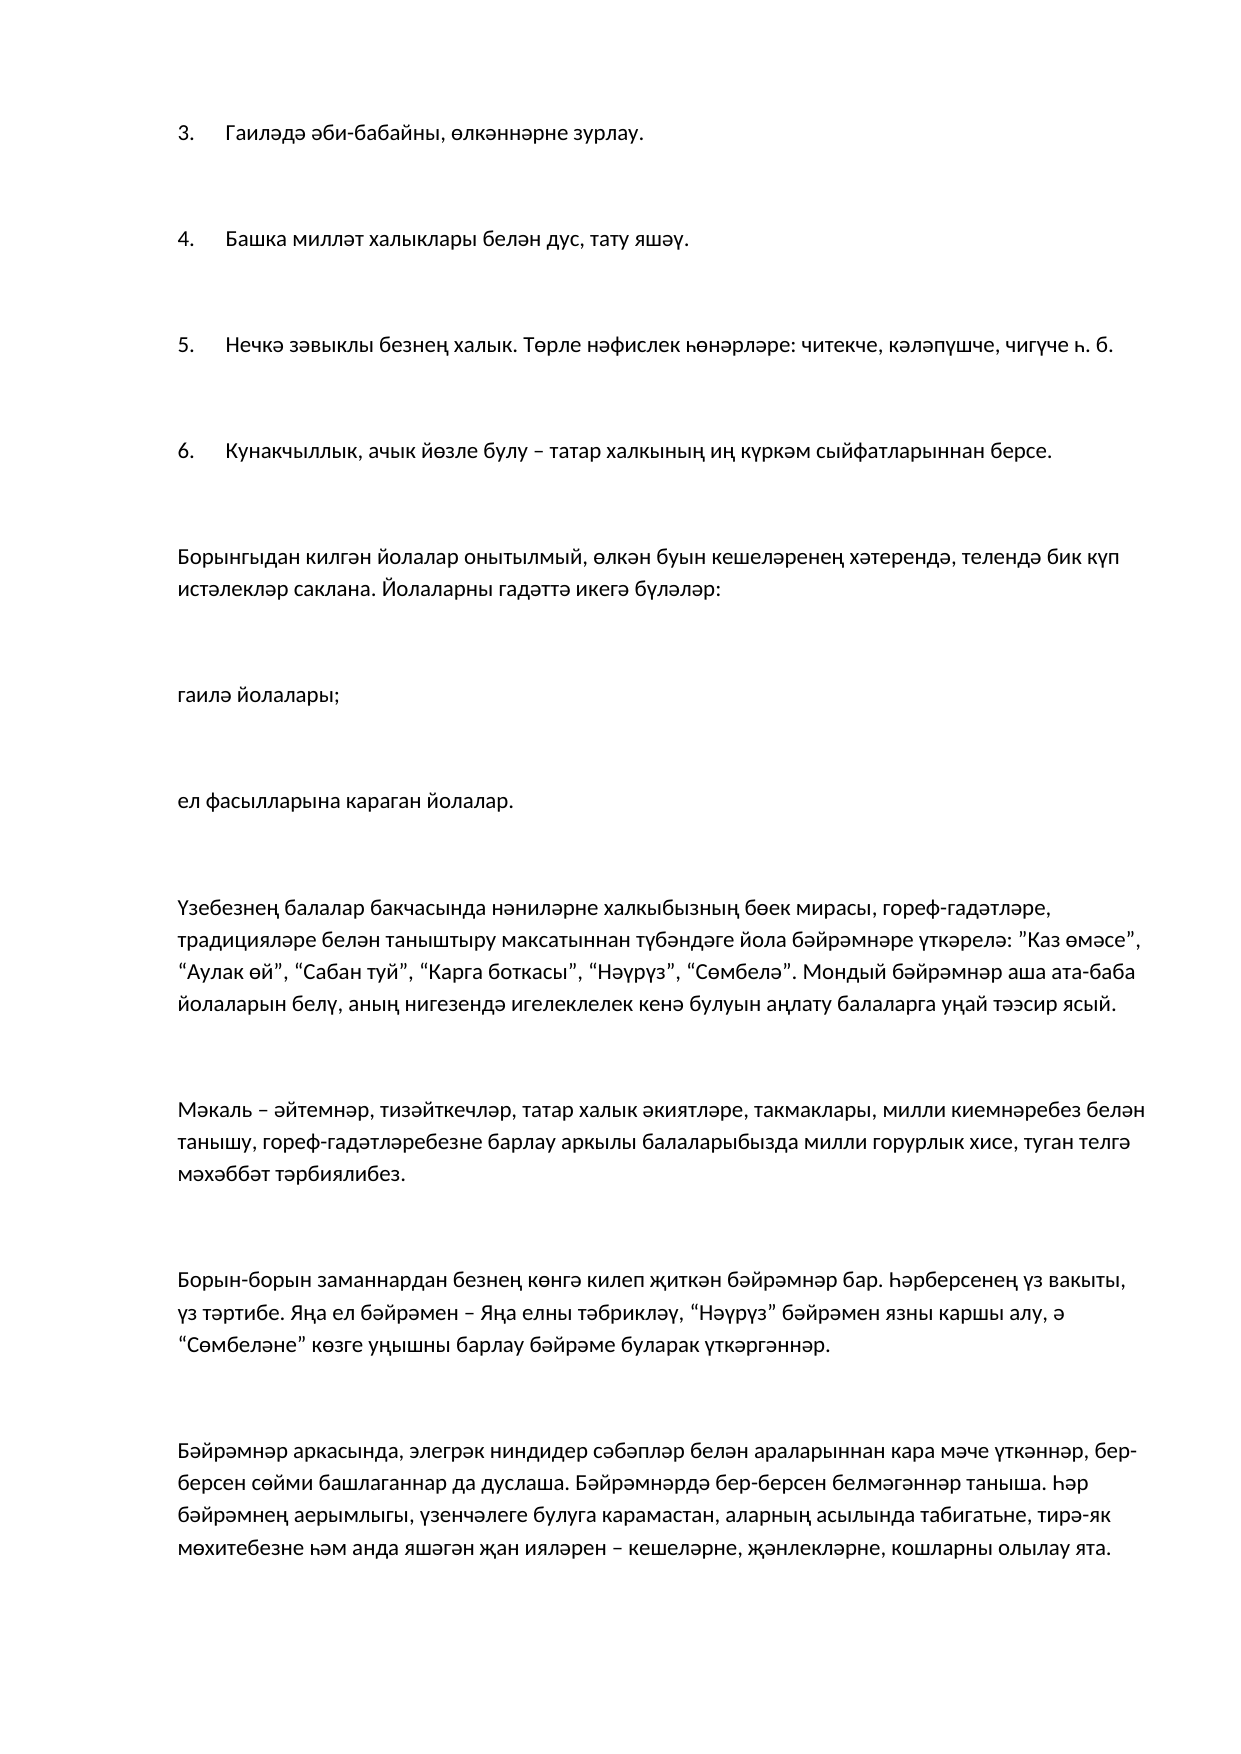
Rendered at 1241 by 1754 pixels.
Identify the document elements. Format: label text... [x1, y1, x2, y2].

text Бәйрәмнәр аркасында, элегрәк ниндидер сәбәпләр белән араларыннан кара мәче үткәннәр, бер-берсен сөйми башлаганнар да дуслаша. Бәйрәмнәрдә бер-берсен белмәгәннәр таныша. Һәр бәйрәмнең аерымлыгы, үзенчәлеге булуга карамастан, аларның асылында табигатьне, тирә-як мөхитебезне һәм анда яшәгән җан ияләрен – кешеләрне, җәнлекләрне, кошларны олылау ята. [177, 1436, 1152, 1561]
text ел фасылларына караган йолалар. [177, 787, 1152, 814]
text Борын-борын заманнардан безнең көнгә килеп җиткән бәйрәмнәр бар. Һәрберсенең үз вакыты, үз тәртибе. Яңа ел бәйрәмен – Яңа елны тәбрикләү, “Нәүрүз” бәйрәмен язны каршы алу, ә “Сөмбеләне” көзге уңышны барлау бәйрәме буларак үткәргәннәр. [177, 1266, 1152, 1358]
text Борынгыдан килгән йолалар онытылмый, өлкән буын кешеләренең хәтерендә, телендә бик күп истәлекләр саклана. Йолаларны гадәттә икегә бүләләр: [177, 542, 1152, 602]
text Мәкаль – әйтемнәр, тизәйткечләр, татар халык әкиятләре, такмаклары, милли киемнәребез белән танышу, гореф-гадәтләребезне барлау аркылы балаларыбызда милли горурлык хисе, туган телгә мәхәббәт тәрбиялибез. [177, 1095, 1152, 1188]
text Үзебезнең балалар бакчасында нәниләрне халкыбызның бөек мирасы, гореф-гадәтләре, традицияләре белән таныштыру максатыннан түбәндәге йола бәйрәмнәре үткәрелә: ”Каз өмәсе”, “Аулак өй”, “Сабан туй”, “Карга боткасы”, “Нәүрүз”, “Сөмбелә”. Мондый бәйрәмнәр аша ата-баба йолаларын белү, аның нигезендә игелеклелек кенә булуын аңлату балаларга уңай тәэсир ясый. [177, 893, 1152, 1017]
text 5. Нечкә зәвыклы безнең халык. Төрле нәфислек һөнәрләре: читекче, кәләпүшче, чигүче һ. б. [177, 330, 1152, 358]
text гаилә йолалары; [177, 681, 1152, 708]
text 6. Кунакчыллык, ачык йөзле булу – татар халкының иң күркәм сыйфатларыннан берсе. [177, 436, 1152, 464]
text 4. Башка милләт халыклары белән дус, тату яшәү. [177, 224, 1152, 252]
text 3. Гаиләдә әби-бабайны, өлкәннәрне зурлау. [177, 118, 1152, 146]
